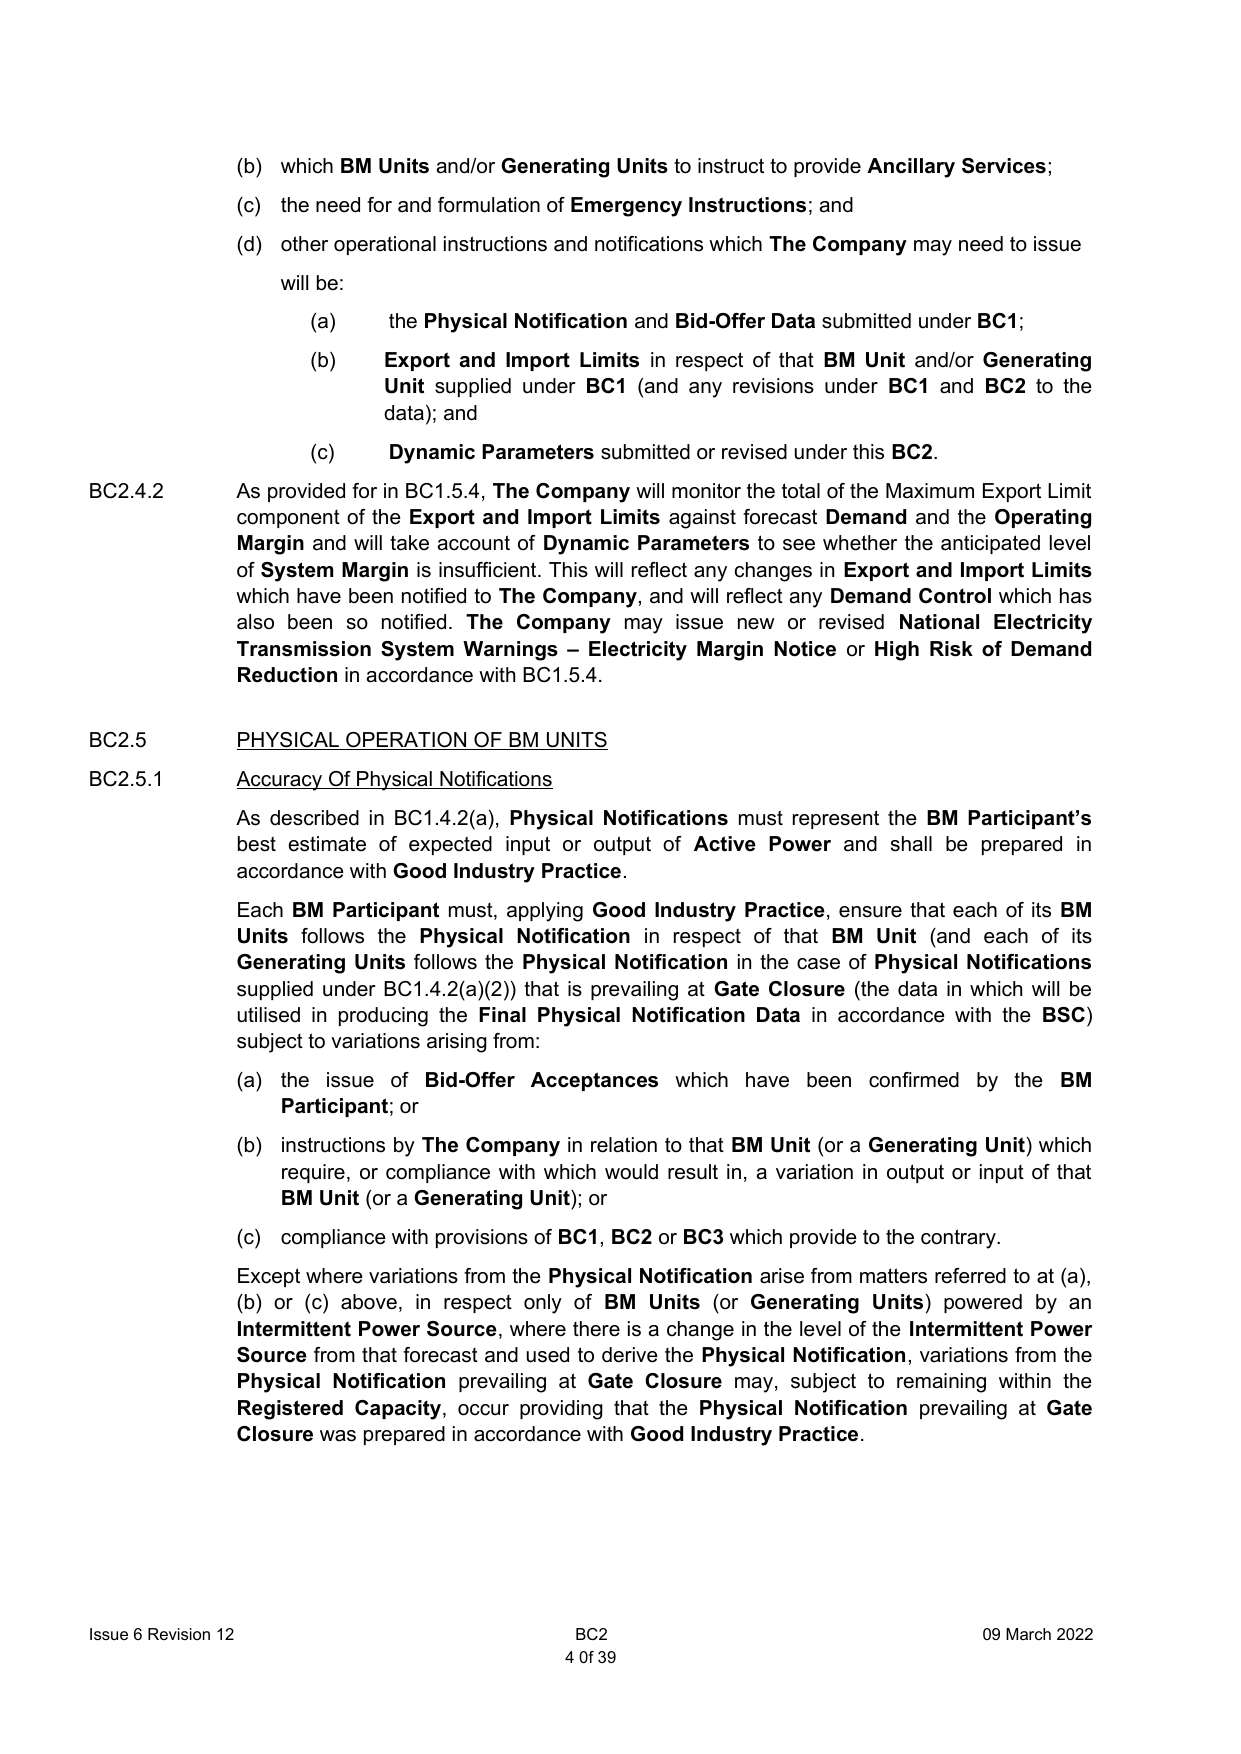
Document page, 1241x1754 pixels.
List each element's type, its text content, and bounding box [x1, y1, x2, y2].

text BC2.5.1 Accuracy Of Physical Notifications [89, 767, 1092, 791]
text (c) Dynamic Parameters submitted or revised under this BC2. [281, 439, 1092, 463]
text (c) the need for and formulation of Emergency Instructions; and [236, 193, 1092, 217]
text (c) compliance with provisions of BC1, BC2 or BC3 which provide to the contrary. [236, 1225, 1092, 1249]
text (b) instructions by The Company in relation to that BM Unit (or a Generating Unit) which require, or compliance with which would result in, a variation in output or input of that BM Unit (or a Generating Unit); or [236, 1133, 1092, 1210]
text (a) the Physical Notification and Bid-Offer Data submitted under BC1; [310, 309, 1092, 333]
text Except where variations from the Physical Notification arise from matters referred to at (a), (b) or (c) above, in respect only of BM Units (or Generating Units) powered by an Intermittent Power Source, where there is a change in the level of the Intermittent Power Source from that forecast and used to derive the Physical Notification, variations from the Physical Notification prevailing at Gate Closure may, subject to remaining within the Registered Capacity, occur providing that the Physical Notification prevailing at Gate Closure was prepared in accordance with Good Industry Practice. [89, 1264, 1092, 1446]
text will be: [236, 270, 1092, 294]
text (b) which BM Units and/or Generating Units to instruct to provide Ancillary Services; [236, 154, 1092, 178]
text BC2.5 PHYSICAL OPERATION OF BM UNITS [89, 728, 1092, 752]
text (a) the issue of Bid-Offer Acceptances which have been confirmed by the BM Participant; or [236, 1068, 1092, 1118]
text Each BM Participant must, applying Good Industry Practice, ensure that each of its BM Units follows the Physical Notification in respect of that BM Unit (and each of its Generating Units follows the Physical Notification in the case of Physical Notifications supplied under BC1.4.2(a)(2)) that is prevailing at Gate Closure (the data in which will be utilised in producing the Final Physical Notification Data in accordance with the BSC) subject to variations arising from: [89, 897, 1092, 1053]
text (d) other operational instructions and notifications which The Company may need to issue [236, 231, 1092, 255]
text (b) Export and Import Limits in respect of that BM Unit and/or Generating Unit supplied under BC1 (and any revisions under BC1 and BC2 to the data); and [310, 348, 1092, 425]
text BC2.4.2 As provided for in BC1.5.4, The Company will monitor the total of the Maximum Export Limit component of the Export and Import Limits against forecast Demand and the Operating Margin and will take account of Dynamic Parameters to see whether the anticipated level of System Margin is insufficient. This will reflect any changes in Export and Import Limits which have been notified to The Company, and will reflect any Demand Control which has also been so notified. The Company may issue new or revised National Electricity Transmission System Warnings – Electricity Margin Notice or High Risk of Demand Reduction in accordance with BC1.5.4. [89, 478, 1092, 687]
text As described in BC1.4.2(a), Physical Notifications must represent the BM Participant’s best estimate of expected input or output of Active Power and shall be prepared in accordance with Good Industry Practice. [89, 806, 1092, 882]
